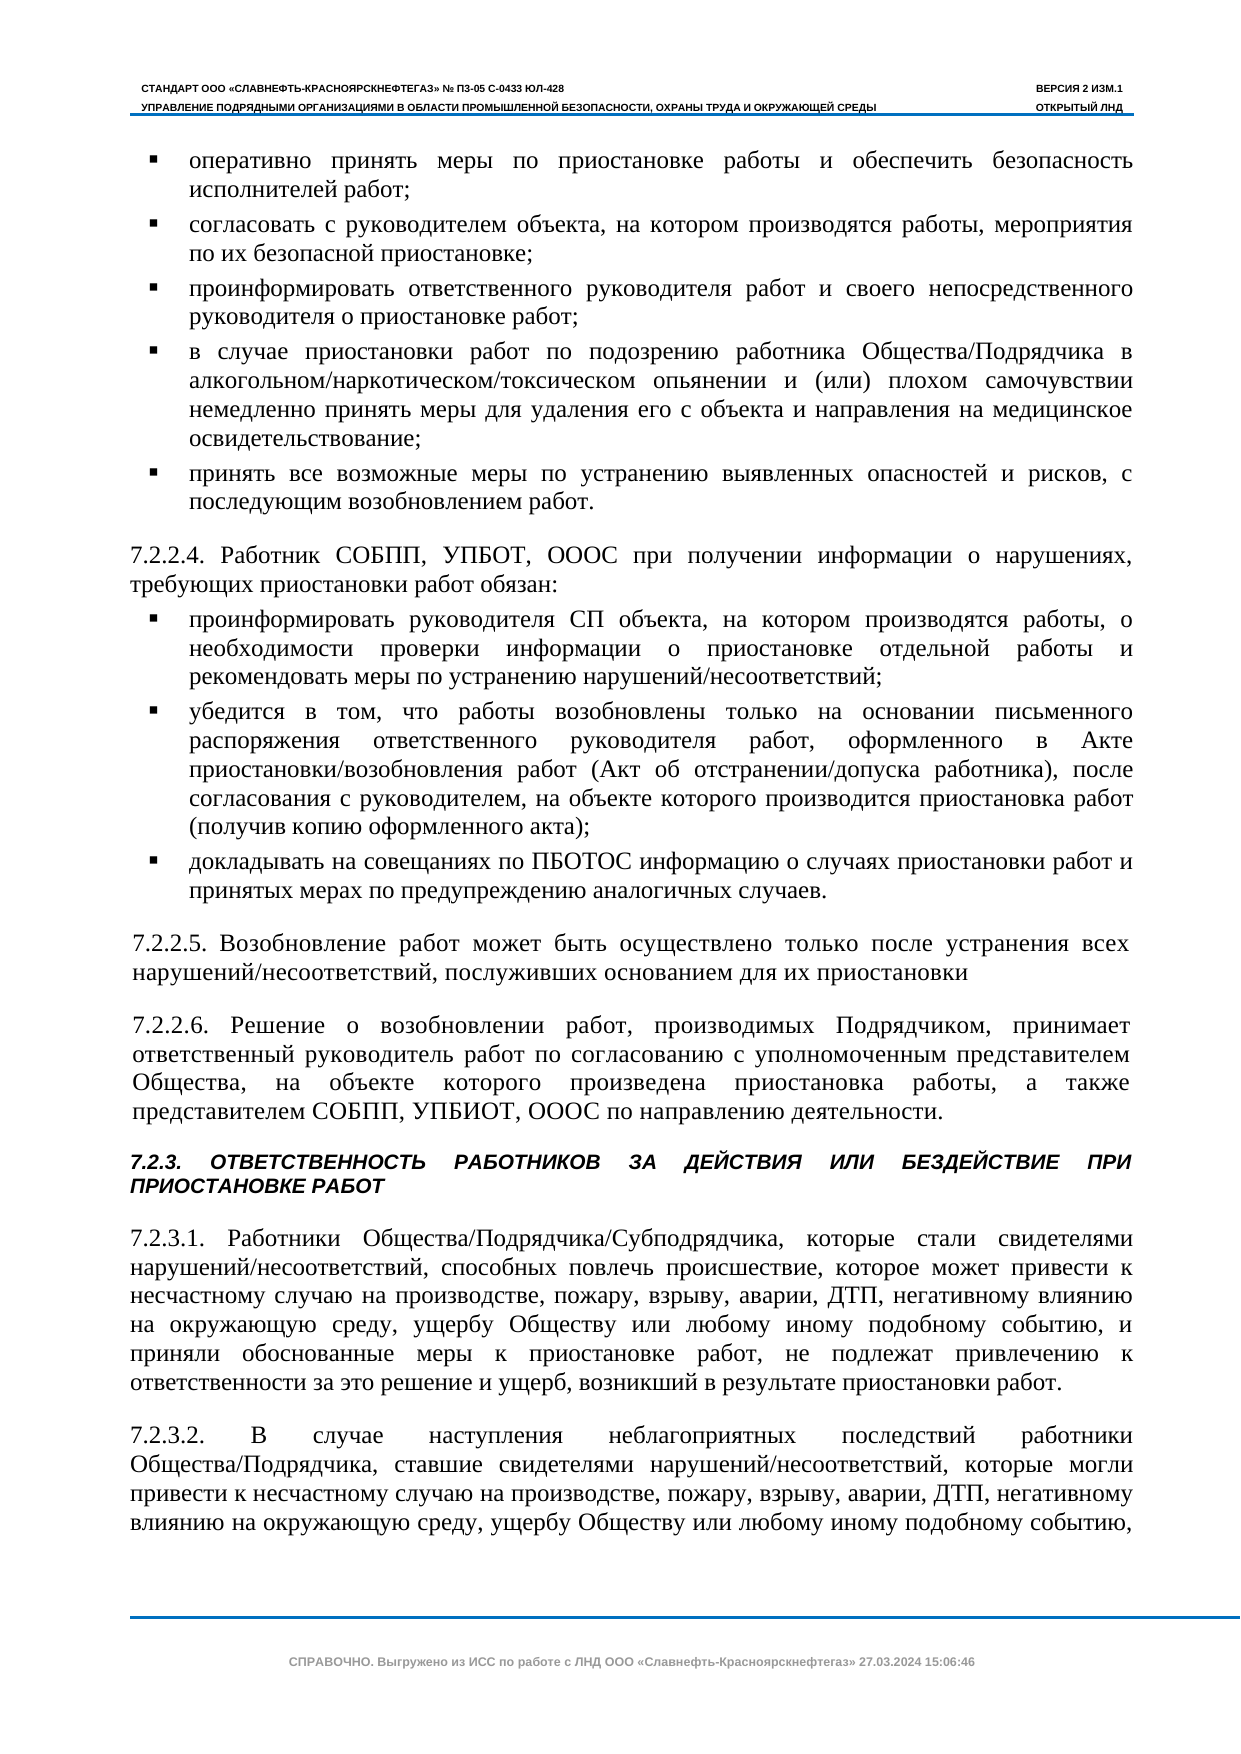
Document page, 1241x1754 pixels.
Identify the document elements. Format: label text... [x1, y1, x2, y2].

list в случае приостановки работ по подозрению работника Общества/Подрядчика в алкогольном/наркотическом/токсическом опьянении и (или) плохом самочувствии немедленно принять меры для удаления его с объекта и направления на медицинское освидетельствование; [148, 336, 1134, 451]
text 7.2.2.5. Возобновление работ может быть осуществлено только после устранения всех нарушений/несоответствий, послуживших основанием для их приостановки [132, 929, 1132, 986]
text 7.2.2.4. Работник СОБПП, УПБОТ, ОООС при получении информации о нарушениях, требующих приостановки работ обязан: [130, 540, 1134, 598]
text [130, 1421, 1134, 1536]
list проинформировать ответственного руководителя работ и своего непосредственного руководителя о приостановке работ; [148, 273, 1134, 330]
list согласовать с руководителем объекта, на котором производятся работы, мероприятия по их безопасной приостановке; [148, 209, 1134, 266]
list докладывать на совещаниях по ПБОТОС информацию о случаях приостановки работ и принятых мерах по предупреждению аналогичных случаев. [148, 846, 1134, 904]
text 7.2.2.6. Решение о возобновлении работ, производимых Подрядчиком, принимает ответственный руководитель работ по согласованию с уполномоченным представителем Общества, на объекте которого произведена приостановка работы, а также представителем СОБПП, УПБИОТ, ОООС по направлению деятельности. [132, 1011, 1132, 1125]
list проинформировать руководителя СП объекта, на котором производятся работы, о необходимости проверки информации о приостановке отдельной работы и рекомендовать меры по устранению нарушений/несоответствий; [148, 604, 1134, 690]
text 7.2.3.1. Работники Общества/Подрядчика/Субподрядчика, которые стали свидетелями нарушений/несоответствий, способных повлечь происшествие, которое может привести к несчастному случаю на производстве, пожару, взрыву, аварии, ДТП, негативному влиянию на окружающую среду, ущербу Обществу или любому иному подобному событию, и приняли обоснованные меры к приостановке работ, не подлежат привлечению к ответственности за это решение и ущерб, возникший в результате приостановки работ. [130, 1223, 1134, 1396]
list убедится в том, что работы возобновлены только на основании письменного распоряжения ответственного руководителя работ, оформленного в Акте приостановки/возобновления работ (Акт об отстранении/допуска работника), после согласования с руководителем, на объекте которого производится приостановка работ (получив копию оформленного акта); [148, 696, 1134, 840]
text 7.2.3. ОТВЕТСТВЕННОСТЬ РАБОТНИКОВ ЗА ДЕЙСТВИЯ ИЛИ БЕЗДЕЙСТВИЕ ПРИ ПРИОСТАНОВКЕ РАБОТ [130, 1150, 1134, 1198]
list оперативно принять меры по приостановке работы и обеспечить безопасность исполнителей работ; [148, 145, 1134, 203]
list принять все возможные меры по устранению выявленных опасностей и рисков, с последующим возобновлением работ. [148, 458, 1134, 515]
